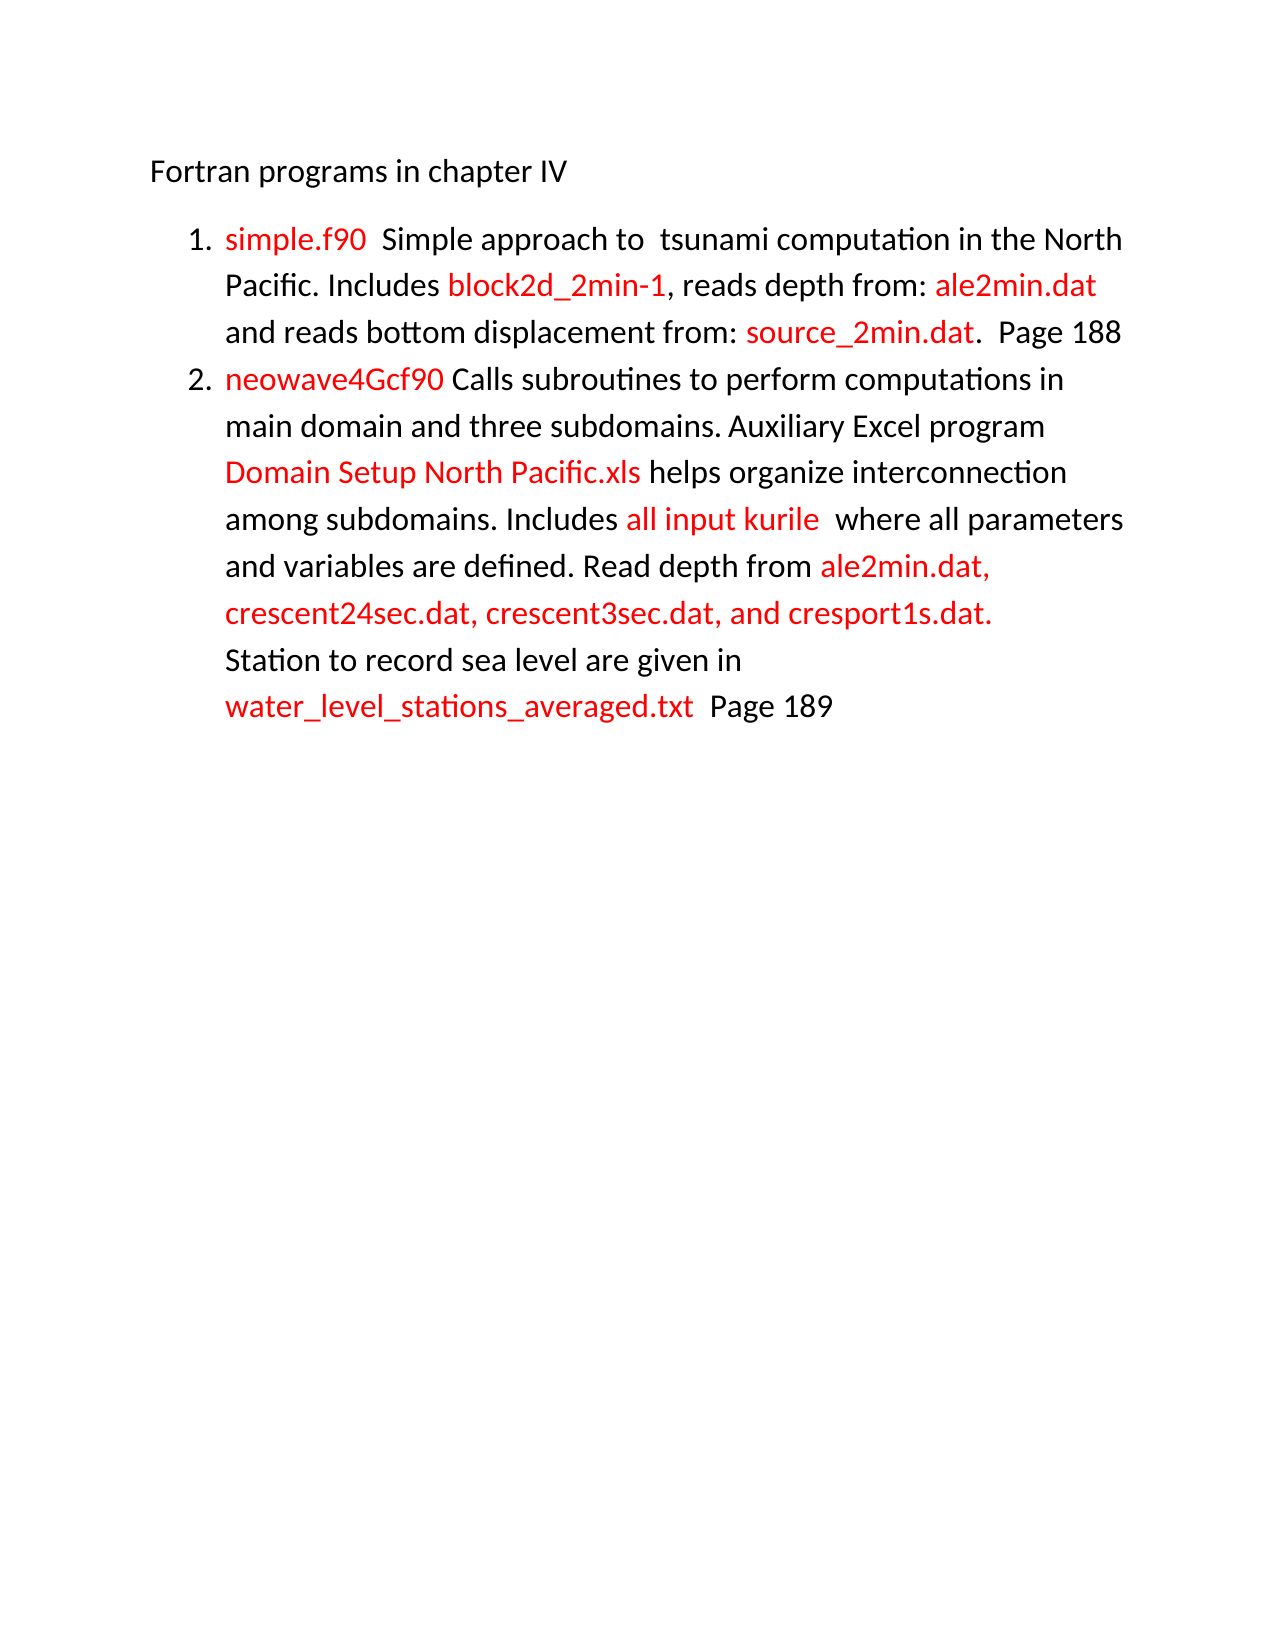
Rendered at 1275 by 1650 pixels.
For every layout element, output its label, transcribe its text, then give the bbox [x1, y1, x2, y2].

list neowave4Gcf90 Calls subroutines to perform computations in main domain and three subdomains. Auxiliary Excel program Domain Setup North Pacific.xls helps organize interconnection among subdomains. Includes all input kurile where all parameters [187, 358, 1125, 539]
list simple.f90 Simple approach to tsunami computation in the North Pacific. Includes block2d_2min-1, reads depth from: ale2min.dat and reads bottom displacement from: source_2min.dat. Page 188 [187, 218, 1125, 352]
list Station to record sea level are given in water_level_stations_averaged.txt Page 189 [225, 638, 1125, 726]
text Fortran programs in chapter IV [150, 150, 1125, 191]
list and variables are defined. Read depth from ale2min.dat, crescent24sec.dat, crescent3sec.dat, and cresport1s.dat. [225, 545, 1125, 632]
